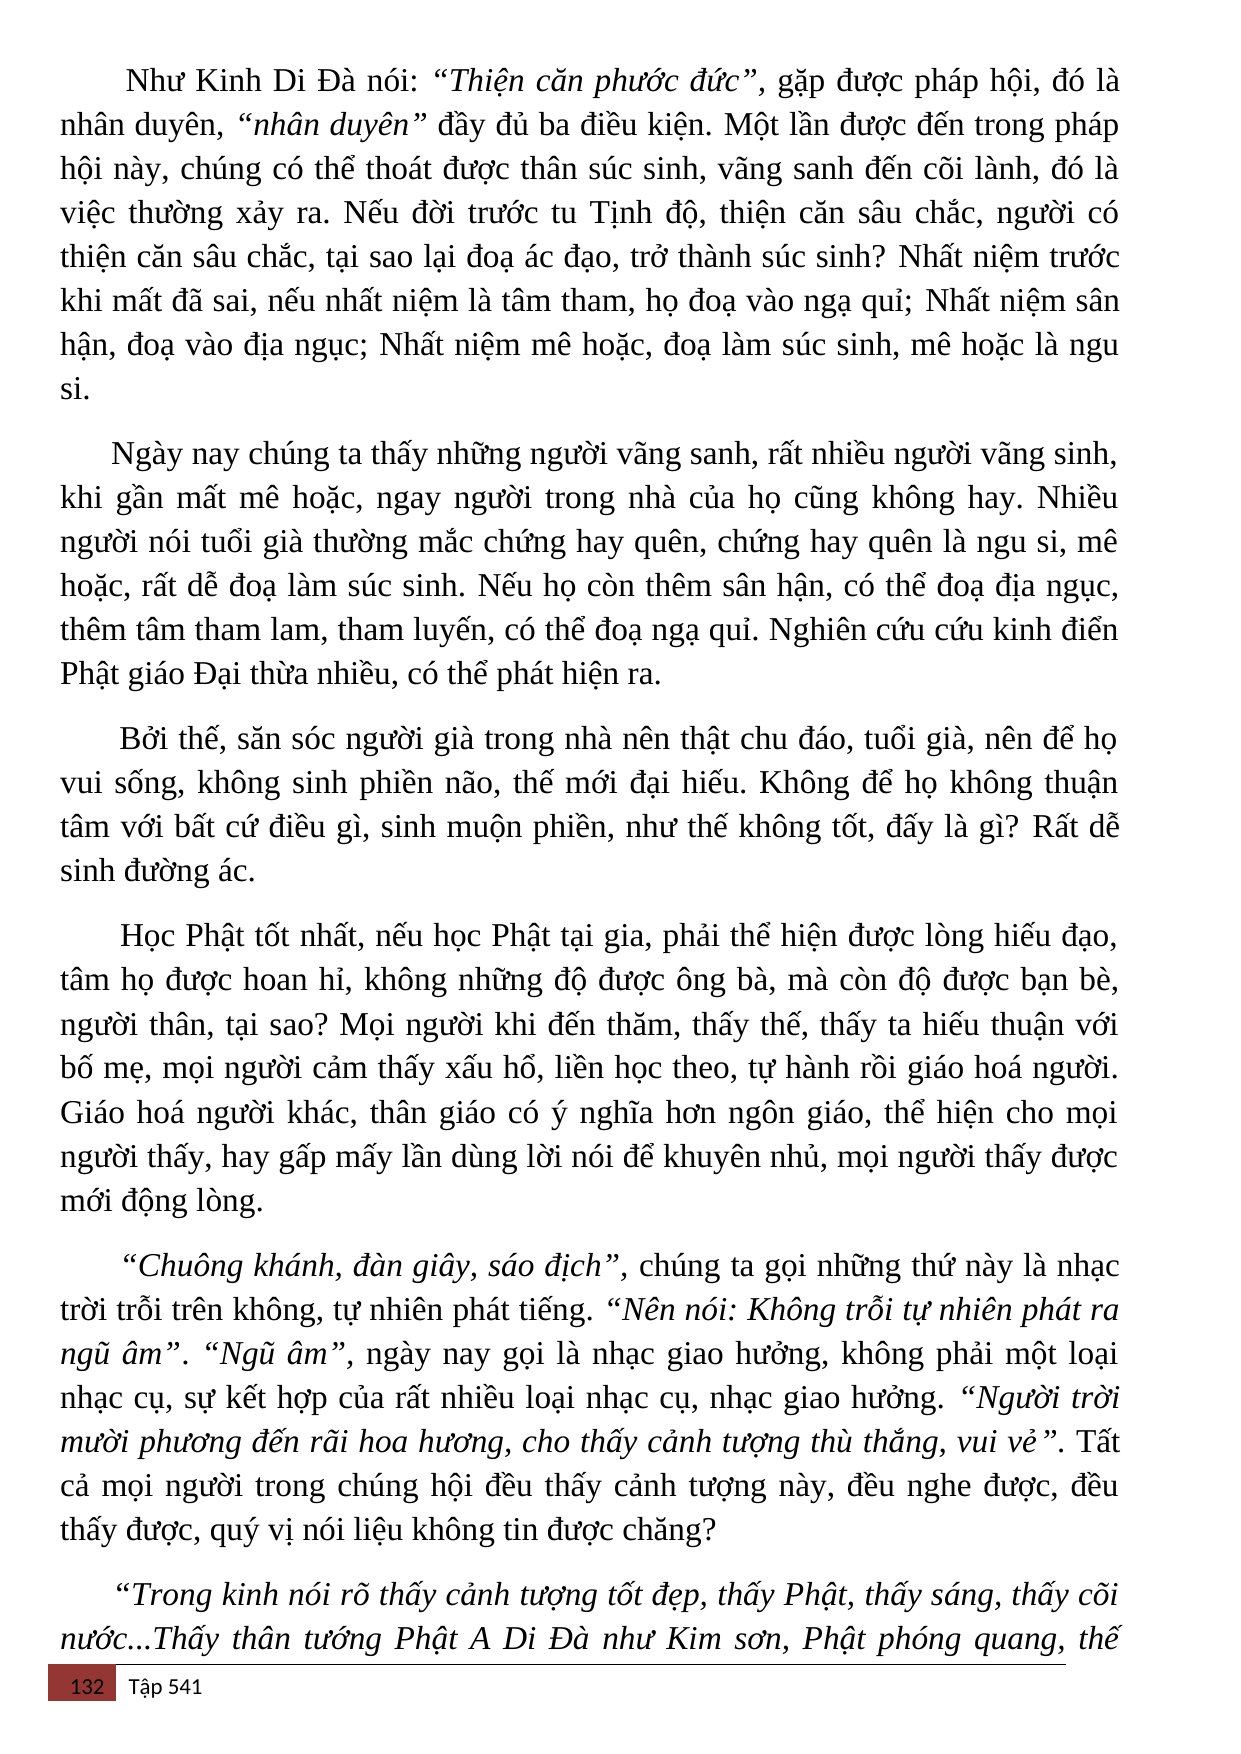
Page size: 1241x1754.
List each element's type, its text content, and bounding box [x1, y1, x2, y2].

text Học Phật tốt nhất, nếu học Phật tại gia, phải thể hiện được lòng hiếu đạo, tâm họ được hoan hỉ, không những độ được ông bà, mà còn độ được bạn bè, người thân, tại sao? Mọi người khi đến thăm, thấy thế, thấy ta hiếu thuận với bố mẹ, mọi người cảm thấy xấu hổ, liền học theo, tự hành rồi giáo hoá người. Giáo hoá người khác, thân giáo có ý nghĩa hơn ngôn giáo, thể hiện cho mọi người thấy, hay gấp mấy lần dùng lời nói để khuyên nhủ, mọi người thấy được mới động lòng. [60, 916, 1120, 1218]
text Ngày nay chúng ta thấy những người vãng sanh, rất nhiều người vãng sinh, khi gần mất mê hoặc, ngay người trong nhà của họ cũng không hay. Nhiều người nói tuổi già thường mắc chứng hay quên, chứng hay quên là ngu si, mê hoặc, rất dễ đoạ làm súc sinh. Nếu họ còn thêm sân hận, có thể đoạ địa ngục, thêm tâm tham lam, tham luyến, có thể đoạ ngạ quỉ. Nghiên cứu cứu kinh điển Phật giáo Đại thừa nhiều, có thể phát hiện ra. [60, 433, 1120, 692]
text Như Kinh Di Đà nói: “Thiện căn phước đức”, gặp được pháp hội, đó là nhân duyên, “nhân duyên” đầy đủ ba điều kiện. Một lần được đến trong pháp hội này, chúng có thể thoát được thân súc sinh, vãng sanh đến cõi lành, đó là việc thường xảy ra. Nếu đời trước tu Tịnh độ, thiện căn sâu chắc, người có thiện căn sâu chắc, tại sao lại đoạ ác đạo, trở thành súc sinh? Nhất niệm trước khi mất đã sai, nếu nhất niệm là tâm tham, họ đoạ vào ngạ quỉ; Nhất niệm sân hận, đoạ vào địa ngục; Nhất niệm mê hoặc, đoạ làm súc sinh, mê hoặc là ngu si. [60, 60, 1120, 407]
text Bởi thế, săn sóc người già trong nhà nên thật chu đáo, tuổi già, nên để họ vui sống, không sinh phiền não, thế mới đại hiếu. Không để họ không thuận tâm với bất cứ điều gì, sinh muộn phiền, như thế không tốt, đấy là gì? Rất dễ sinh đường ác. [60, 718, 1120, 889]
text “Chuông khánh, đàn giây, sáo địch”, chúng ta gọi những thứ này là nhạc trời trỗi trên không, tự nhiên phát tiếng. “Nên nói: Không trỗi tự nhiên phát ra ngũ âm”. “Ngũ âm”, ngày nay gọi là nhạc giao hưởng, không phải một loại nhạc cụ, sự kết hợp của rất nhiều loại nhạc cụ, nhạc giao hưởng. “Người trời mười phương đến rãi hoa hương, cho thấy cảnh tượng thù thắng, vui vẻ”. Tất cả mọi người trong chúng hội đều thấy cảnh tượng này, đều nghe được, đều thấy được, quý vị nói liệu không tin được chăng? [60, 1245, 1120, 1548]
